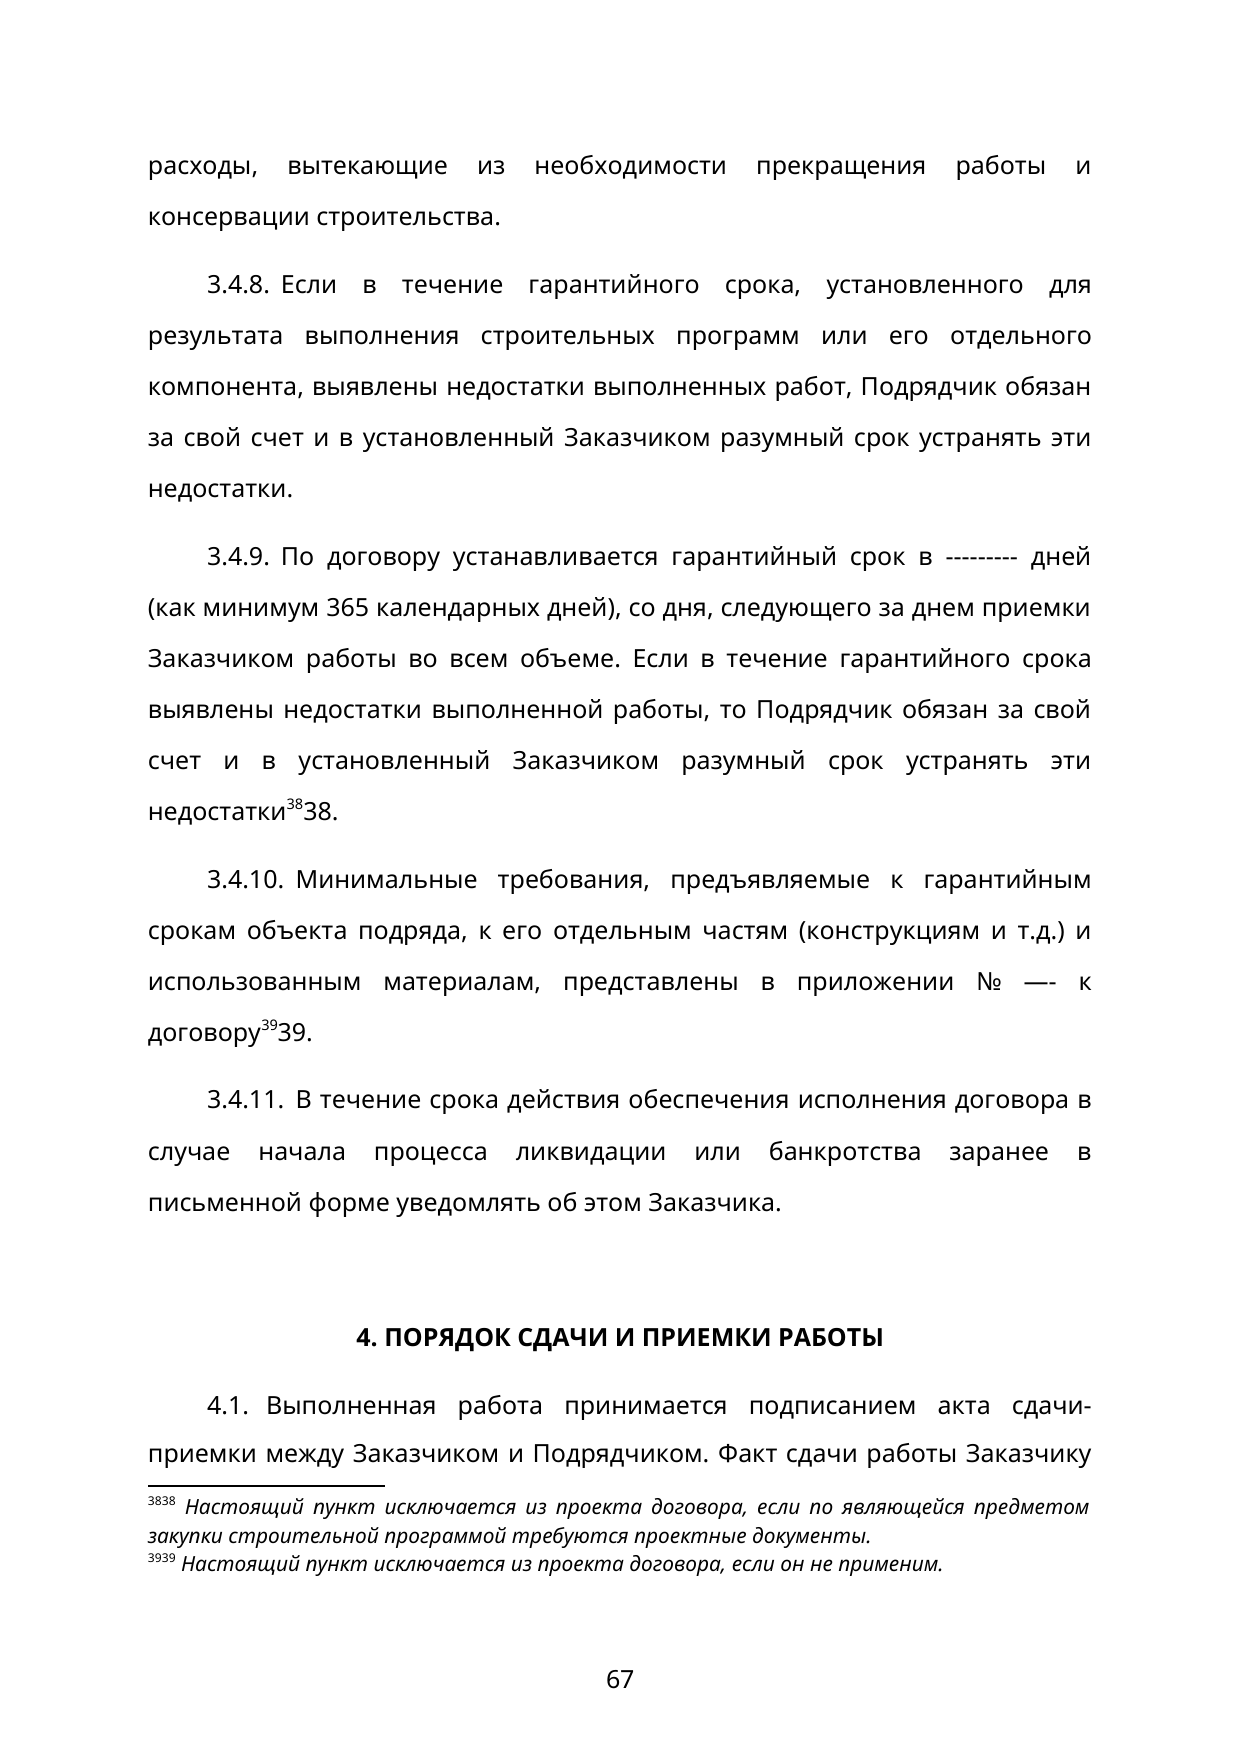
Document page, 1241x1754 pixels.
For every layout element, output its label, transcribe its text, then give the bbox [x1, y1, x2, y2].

text 3.4.10. Минимальные требования, предъявляемые к гарантийным срокам объекта подряда, к его отдельным частям (конструкциям и т.д.) и использованным материалам, представлены в приложении № —- к договору39. [148, 861, 1092, 1048]
text 3.4.9. По договору устанавливается гарантийный срок в --------- дней (как минимум 365 календарных дней), со дня, следующего за днем приемки Заказчиком работы во всем объеме. Если в течение гарантийного срока выявлены недостатки выполненной работы, то Подрядчик обязан за свой счет и в установленный Заказчиком разумный срок устранять эти недостатки38. [148, 538, 1092, 828]
text 3.4.8. Если в течение гарантийного срока, установленного для результата выполнения строительных программ или его отдельного компонента, выявлены недостатки выполненных работ, Подрядчик обязан за свой счет и в установленный Заказчиком разумный срок устранять эти недостатки. [148, 266, 1092, 505]
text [148, 1387, 1092, 1469]
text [148, 148, 1092, 233]
text 3.4.11. В течение срока действия обеспечения исполнения договора в случае начала процесса ликвидации или банкротства заранее в письменной форме уведомлять об этом Заказчика. [148, 1082, 1092, 1218]
text 4. ПОРЯДОК СДАЧИ И ПРИЕМКИ РАБОТЫ [148, 1319, 1092, 1354]
